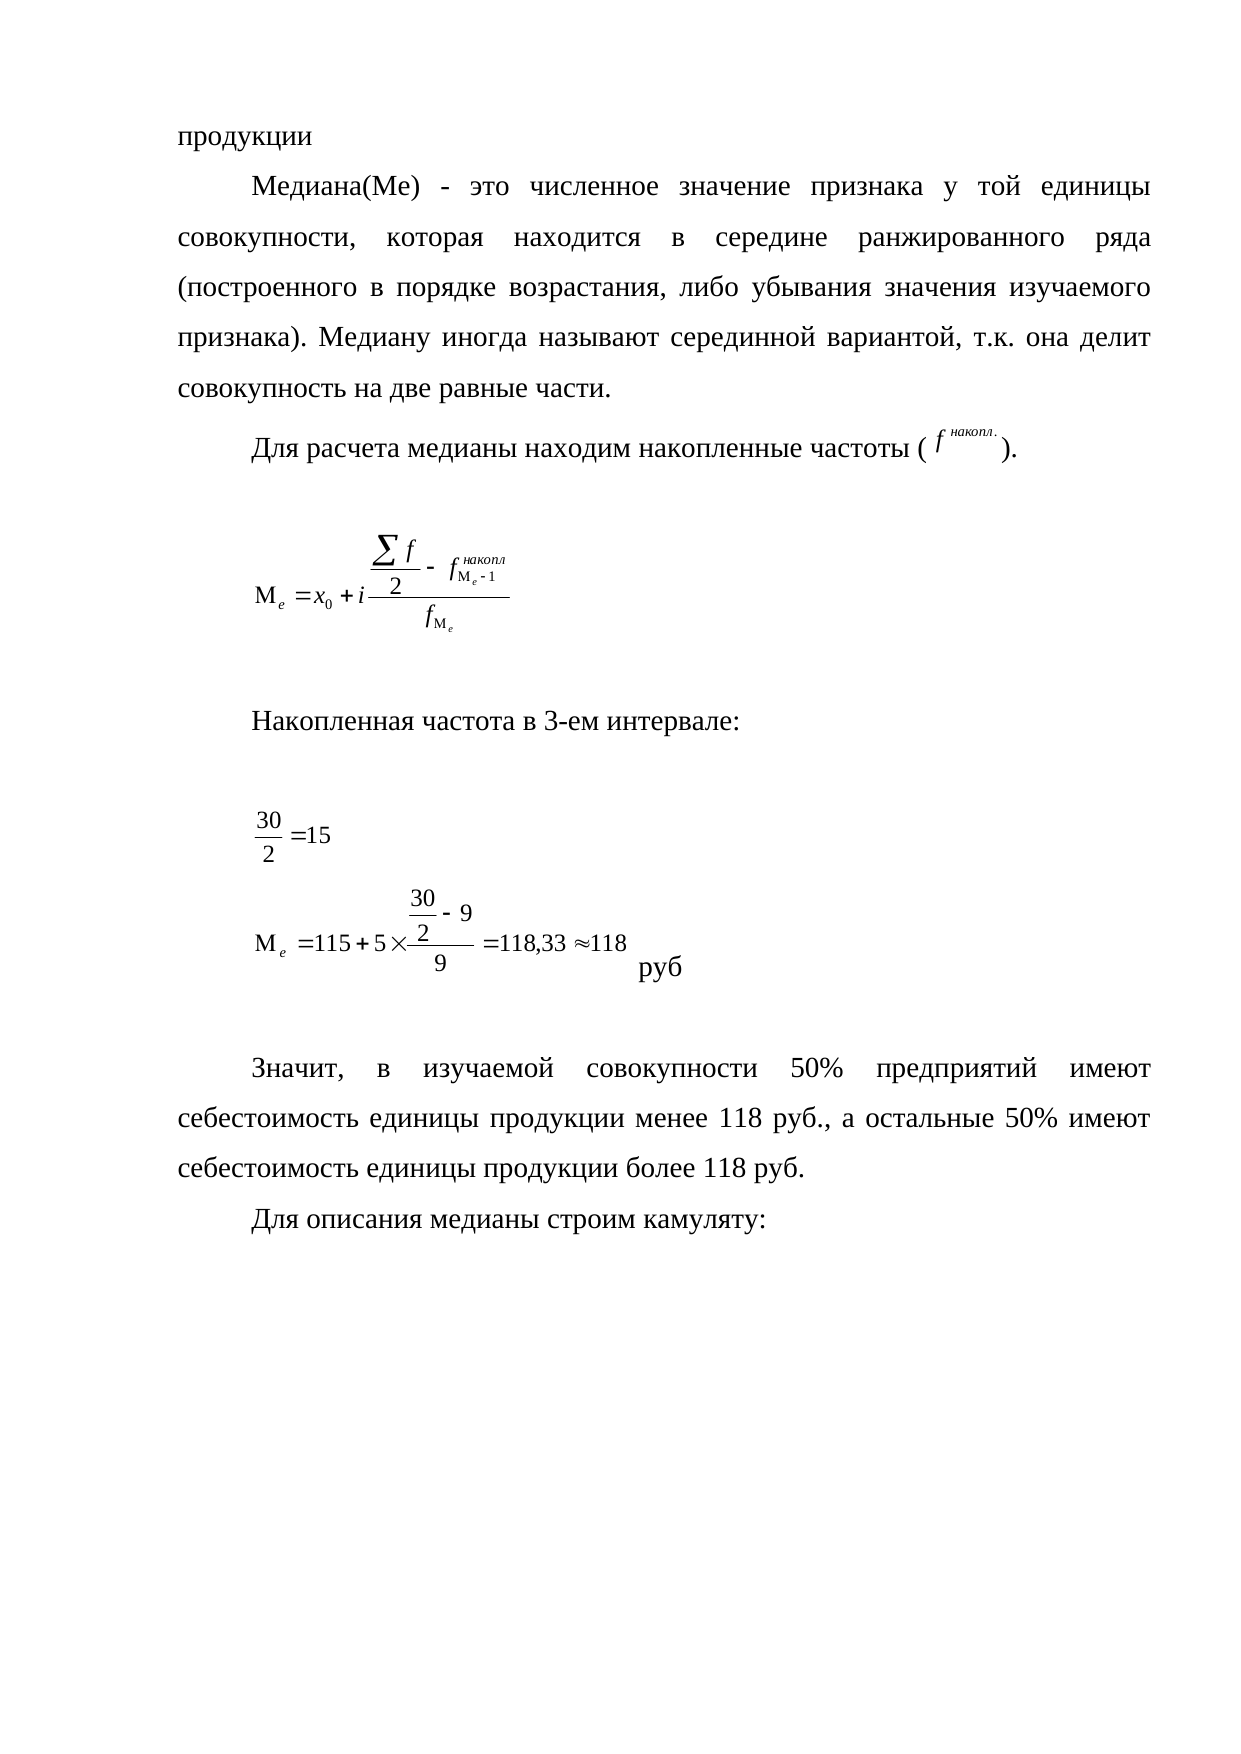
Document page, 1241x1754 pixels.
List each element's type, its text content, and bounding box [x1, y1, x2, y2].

text руб [177, 883, 1152, 983]
text Медиана(Ме) - это численное значение признака у той единицы совокупности, которая находится в середине ранжированного ряда (построенного в порядке возрастания, либо убывания значения изучаемого признака). Медиану иногда называют серединной вариантой, т.к. она делит совокупность на две равные части. [177, 168, 1152, 403]
text Для описания медианы строим камуляту: [177, 1201, 1152, 1234]
text Значит, в изучаемой совокупности 50% предприятий имеют себестоимость единицы продукции менее 118 руб., а остальные 50% имеют себестоимость единицы продукции более 118 руб. [177, 1050, 1152, 1184]
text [177, 118, 1152, 152]
text Накопленная частота в 3-ем интервале: [177, 703, 1152, 737]
text Для расчета медианы находим накопленные частоты (). [177, 420, 1152, 464]
